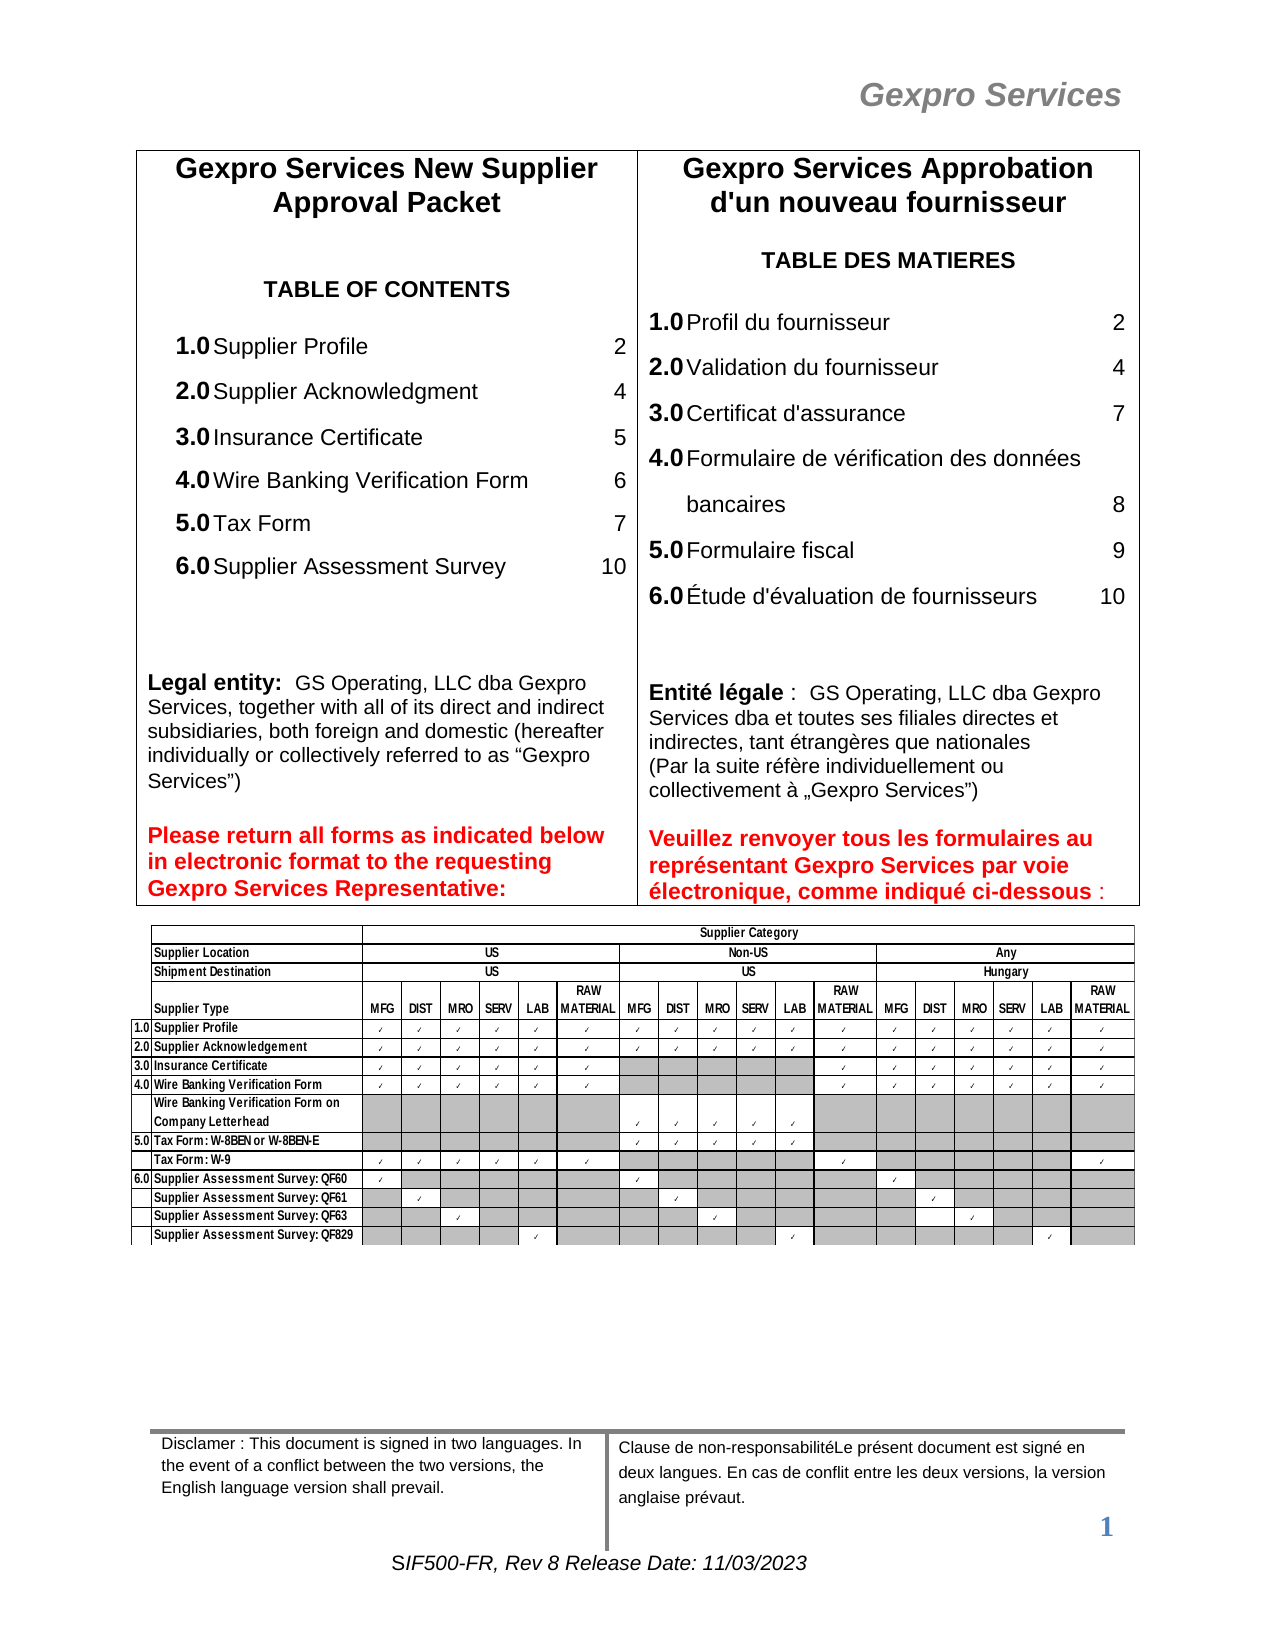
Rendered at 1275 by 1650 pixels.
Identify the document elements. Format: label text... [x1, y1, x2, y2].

table_header Gexpro Services New Supplier Approval Packet TABLE OF CONTENTS Supplier Profile 2 Supplier Acknowledgment 4 Insurance Certificate 5 Wire Banking Verification Form 6 Tax Form 7 Supplier Assessment Survey 10 Legal entity: GS Operating, LLC dba Gexpro Services, together with all of its direct and indirect subsidiaries, both foreign and domestic (hereafter individually or collectively referred to as “Gexpro Services”) Please return all forms as indicated below in electronic format to the requesting Gexpro Services Representative: [137, 151, 637, 904]
table_header Gexpro Services Approbation d'un nouveau fournisseur TABLE DES MATIERES Profil du fournisseur 2 Validation du fournisseur 4 Certificat d'assurance 7 Formulaire de vérification des données bancaires 8 Formulaire fiscal 9 Étude d'évaluation de fournisseurs 10 Entité légale : GS Operating, LLC dba Gexpro Services dba et toutes ses filiales directes et indirectes, tant étrangères que nationales (Par la suite réfère individuellement ou collectivement à „Gexpro Services”) Veuillez renvoyer tous les formulaires au représentant Gexpro Services par voie électronique, comme indiqué ci-dessous : [638, 151, 1139, 904]
